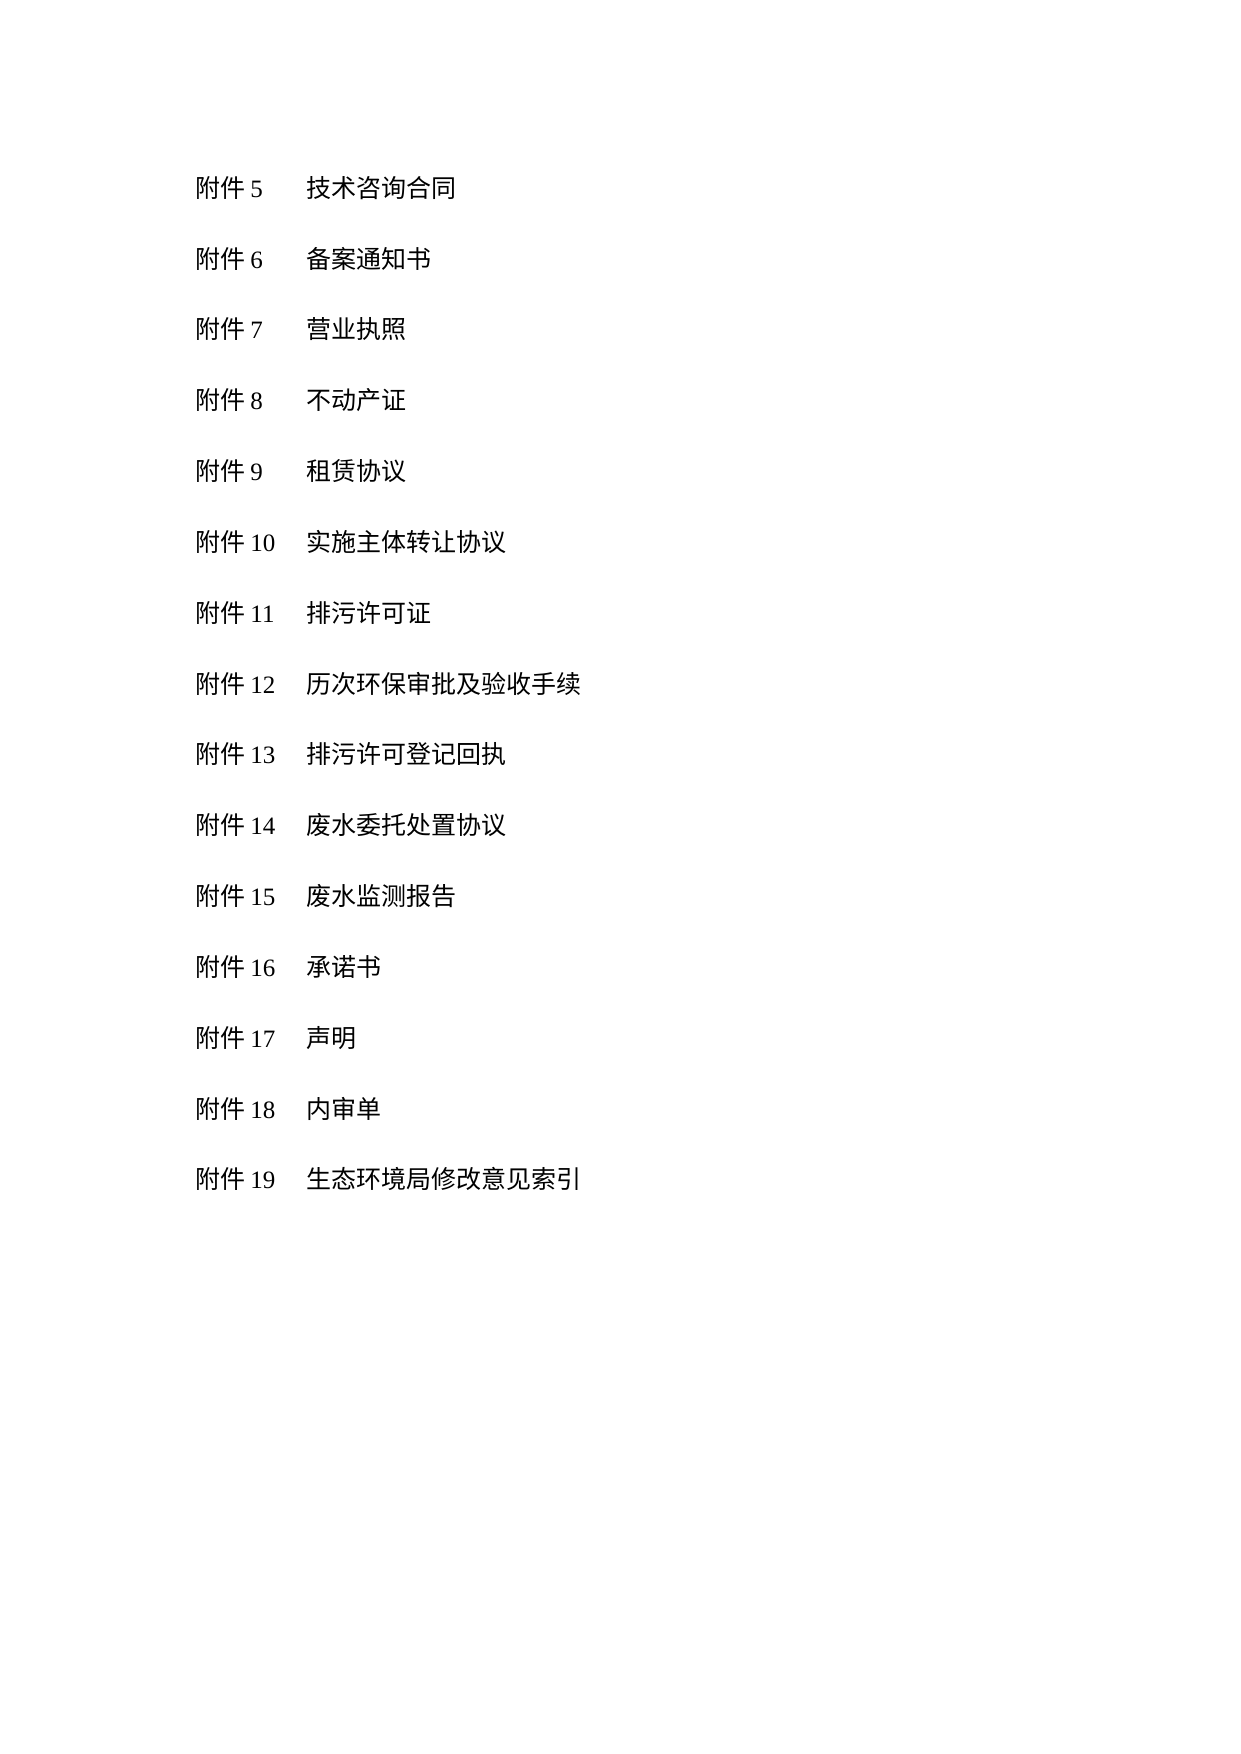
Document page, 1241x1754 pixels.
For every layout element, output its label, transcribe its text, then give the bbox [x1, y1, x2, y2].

table_cell 排污许可证 [295, 576, 1099, 647]
table_cell 废水委托处置协议 [295, 789, 1099, 859]
table_cell 附件6 [184, 222, 295, 293]
table_cell 附件18 [184, 1072, 295, 1143]
table_cell 附件10 [184, 505, 295, 576]
table_cell 排污许可登记回执 [295, 718, 1099, 788]
table_cell 历次环保审批及验收手续 [295, 647, 1099, 718]
table_cell 附件19 [184, 1143, 295, 1213]
table_cell 附件9 [184, 434, 295, 505]
table_cell 附件16 [184, 930, 295, 1001]
table_cell 实施主体转让协议 [295, 505, 1099, 576]
table_cell 内审单 [295, 1072, 1099, 1143]
table_cell 承诺书 [295, 930, 1099, 1001]
table_cell 废水监测报告 [295, 859, 1099, 930]
table_cell 不动产证 [295, 364, 1099, 434]
table_cell 备案通知书 [295, 222, 1099, 293]
table_cell 租赁协议 [295, 434, 1099, 505]
table_cell 生态环境局修改意见索引 [295, 1143, 1099, 1213]
table_cell 技术咨询合同 [295, 151, 1099, 222]
table_cell 声明 [295, 1001, 1099, 1072]
table_cell 附件7 [184, 293, 295, 363]
table_cell 附件8 [184, 364, 295, 434]
table_cell 附件15 [184, 859, 295, 930]
table_cell 附件11 [184, 576, 295, 647]
table_cell 营业执照 [295, 293, 1099, 363]
table_cell 附件13 [184, 718, 295, 788]
table_cell 附件5 [184, 151, 295, 222]
table_cell 附件12 [184, 647, 295, 718]
table_cell 附件14 [184, 789, 295, 859]
table_cell 附件17 [184, 1001, 295, 1072]
